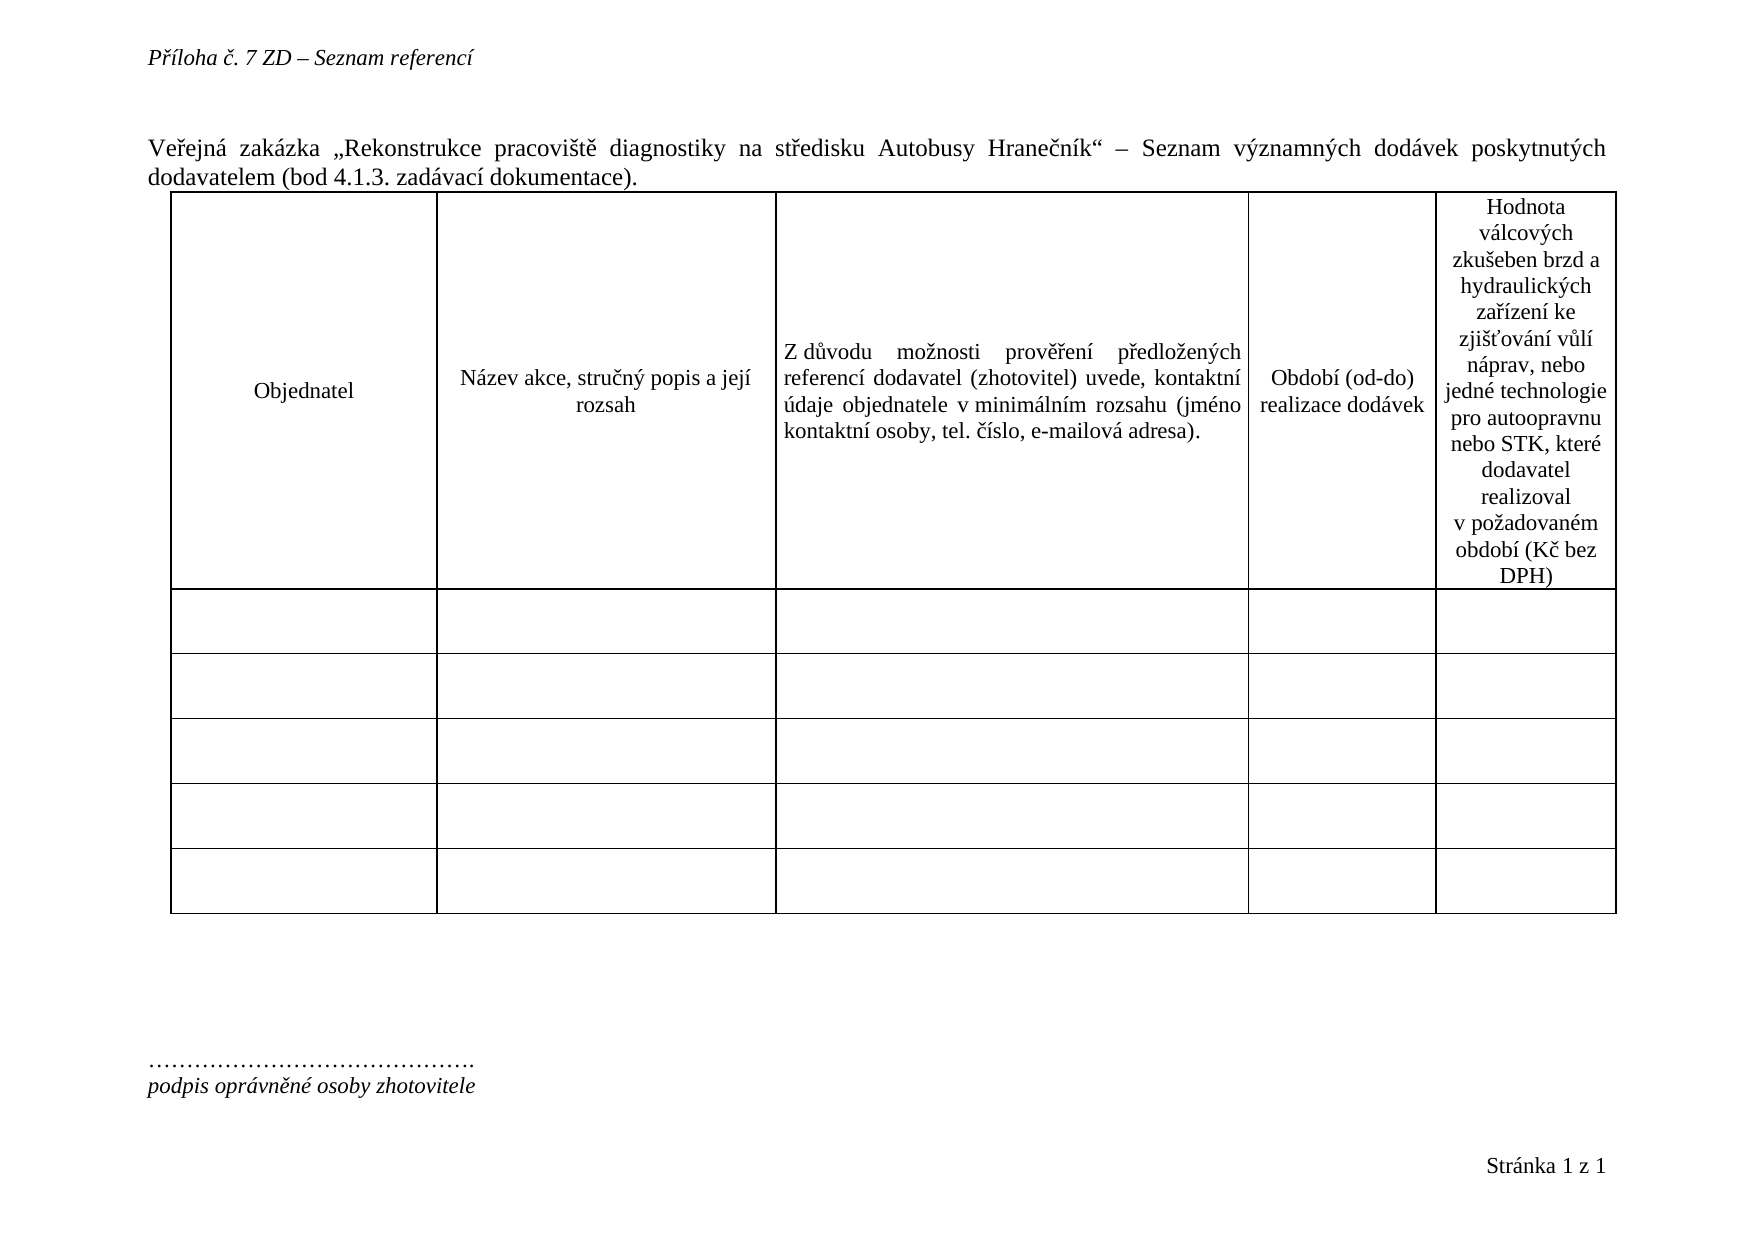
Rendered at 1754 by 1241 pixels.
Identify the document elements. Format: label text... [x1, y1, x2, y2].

table_cell [777, 784, 1248, 848]
table_cell [172, 849, 436, 913]
table_cell [438, 654, 775, 718]
table_header Z důvodu možnosti prověření předložených referencí dodavatel (zhotovitel) uvede, kontaktní údaje objednatele v minimálním rozsahu (jméno kontaktní osoby, tel. číslo, e-mailová adresa). [777, 193, 1248, 588]
text podpis oprávněné osoby zhotovitele [148, 1072, 1606, 1099]
table_cell [1437, 849, 1615, 913]
table_cell [172, 654, 436, 718]
table_cell [777, 590, 1248, 653]
table_cell [1437, 590, 1615, 653]
table_cell [1437, 784, 1615, 848]
table_cell [438, 784, 775, 848]
table_cell [438, 590, 775, 653]
table_cell [438, 719, 775, 783]
table_cell [1437, 719, 1615, 783]
table_cell [1437, 654, 1615, 718]
table_cell [777, 849, 1248, 913]
table_cell [438, 849, 775, 913]
table_cell [172, 719, 436, 783]
table_header Název akce, stručný popis a její rozsah [438, 193, 775, 588]
table_cell [1249, 590, 1435, 653]
table_cell [1249, 654, 1435, 718]
table_cell [172, 590, 436, 653]
table_cell [172, 784, 436, 848]
table_cell [777, 654, 1248, 718]
text ……………………………………. [148, 1046, 1606, 1072]
table_header Objednatel [172, 193, 436, 588]
table_header Hodnota válcových zkušeben brzd a hydraulických zařízení ke zjišťování vůlí náprav, nebo jedné technologie pro autoopravnu nebo STK, které dodavatel realizoval v požadovaném období (Kč bez DPH) [1437, 193, 1615, 588]
table_cell [1249, 719, 1435, 783]
table_header Období (od-do) realizace dodávek [1249, 193, 1435, 588]
table_cell [1249, 784, 1435, 848]
table_cell [1249, 849, 1435, 913]
subtitle Veřejná zakázka „Rekonstrukce pracoviště diagnostiky na středisku Autobusy Hranečník“ – Seznam významných dodávek poskytnutých dodavatelem (bod 4.1.3. zadávací dokumentace). [148, 133, 1606, 191]
table_cell [777, 719, 1248, 783]
